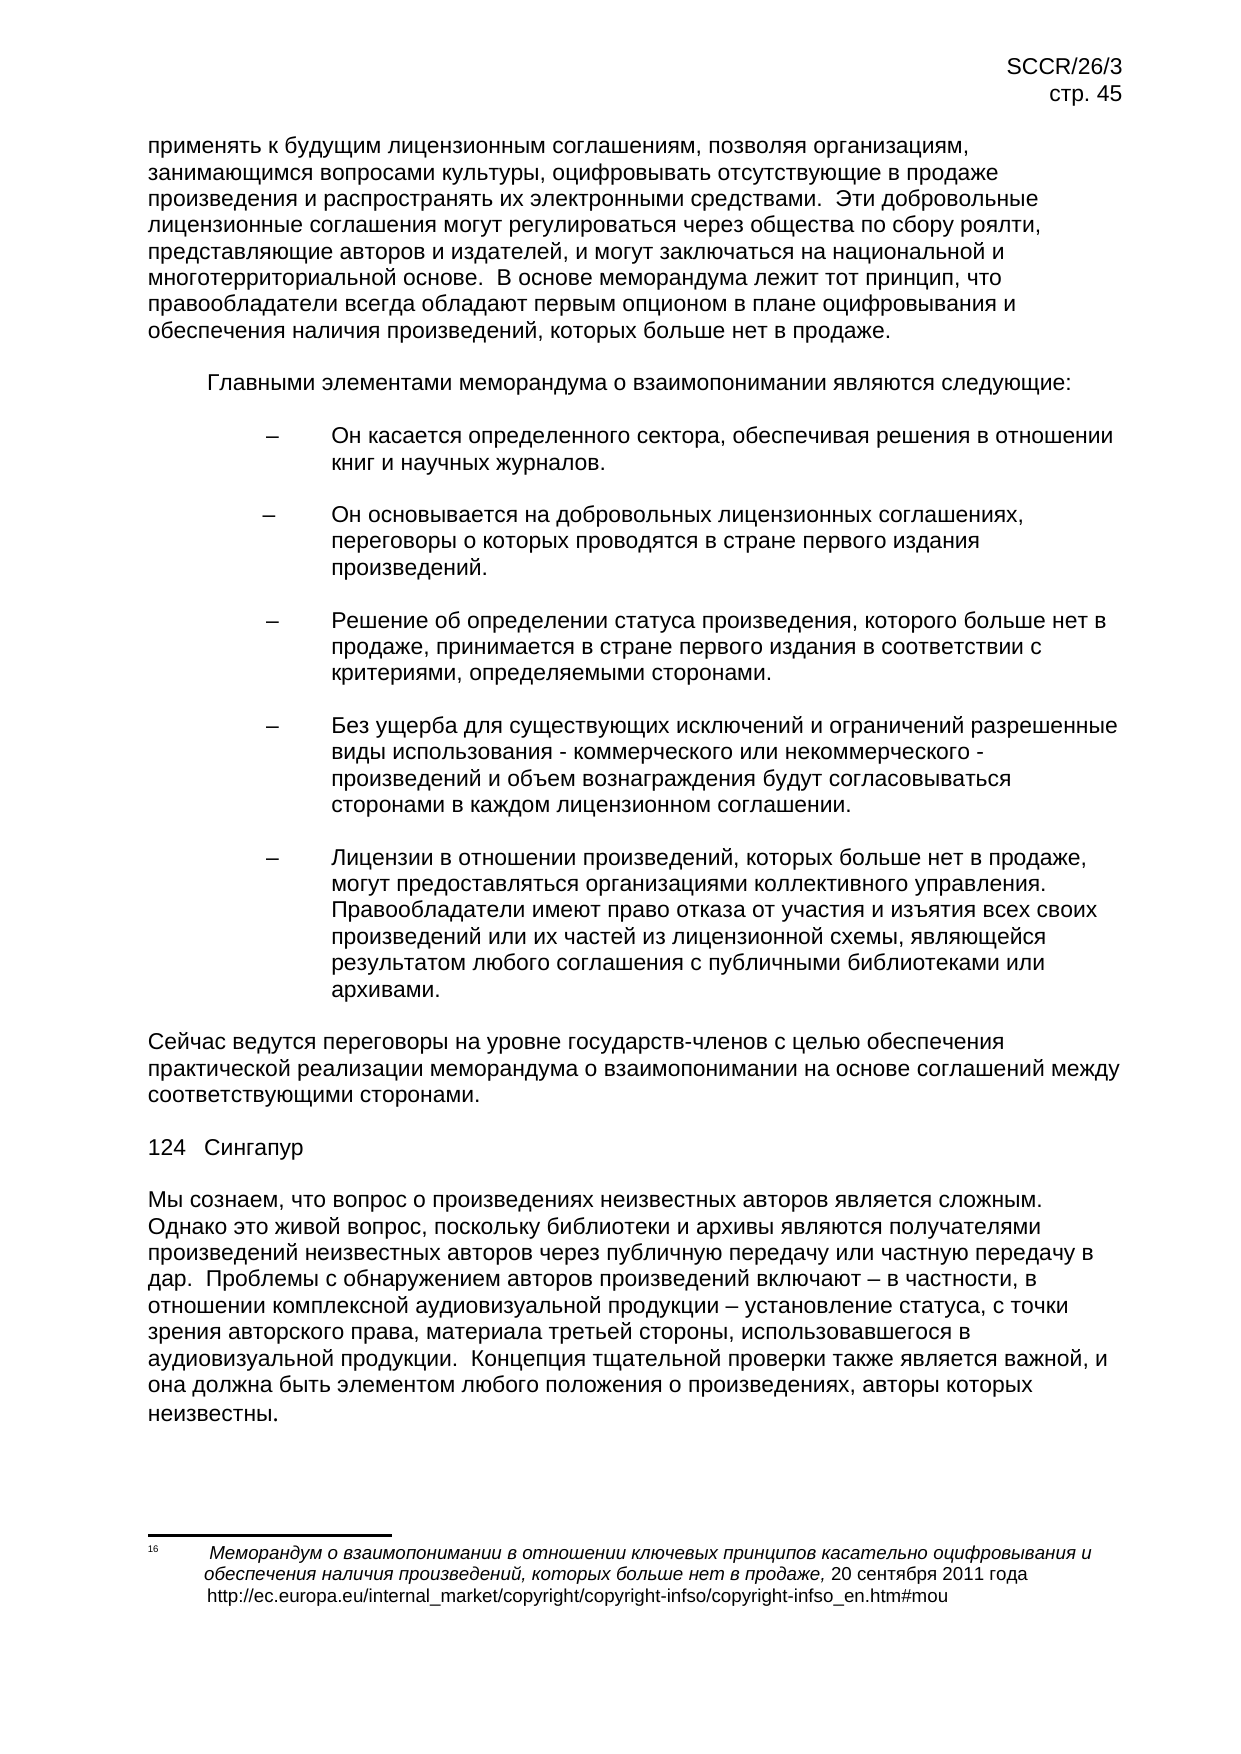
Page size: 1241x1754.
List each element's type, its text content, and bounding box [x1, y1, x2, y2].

text – Без ущерба для существующих исключений и ограничений разрешенные виды использования - коммерческого или некоммерческого - произведений и объем вознаграждения будут согласовываться сторонами в каждом лицензионном соглашении. [266, 712, 1122, 817]
text – Он основывается на добровольных лицензионных соглашениях, переговоры о которых проводятся в стране первого издания произведений. [262, 501, 1122, 580]
text – Решение об определении статуса произведения, которого больше нет в продаже, принимается в стране первого издания в соответствии с критериями, определяемыми сторонами. [266, 607, 1122, 686]
text – Лицензии в отношении произведений, которых больше нет в продаже, могут предоставляться организациями коллективного управления. Правообладатели имеют право отказа от участия и изъятия всех своих произведений или их частей из лицензионной схемы, являющейся результатом любого соглашения с публичными библиотеками или архивами. [266, 844, 1122, 1002]
text Главными элементами меморандума о взаимопонимании являются следующие: [148, 369, 1122, 396]
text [148, 132, 1122, 343]
text Сингапур [148, 1134, 1127, 1160]
text – Он касается определенного сектора, обеспечивая решения в отношении книг и научных журналов. [266, 422, 1122, 475]
text Сейчас ведутся переговоры на уровне государств-членов с целью обеспечения практической реализации меморандума о взаимопонимании на основе соглашений между соответствующими сторонами. [148, 1028, 1122, 1107]
text Мы сознаем, что вопрос о произведениях неизвестных авторов является сложным. Однако это живой вопрос, поскольку библиотеки и архивы являются получателями произведений неизвестных авторов через публичную передачу или частную передачу в дар. Проблемы с обнаружением авторов произведений включают – в частности, в отношении комплексной аудиовизуальной продукции – установление статуса, с точки зрения авторского права, материала третьей стороны, использовавшегося в аудиовизуальной продукции. Концепция тщательной проверки также является важной, и она должна быть элементом любого положения о произведениях, авторы которых неизвестны. [148, 1186, 1122, 1428]
